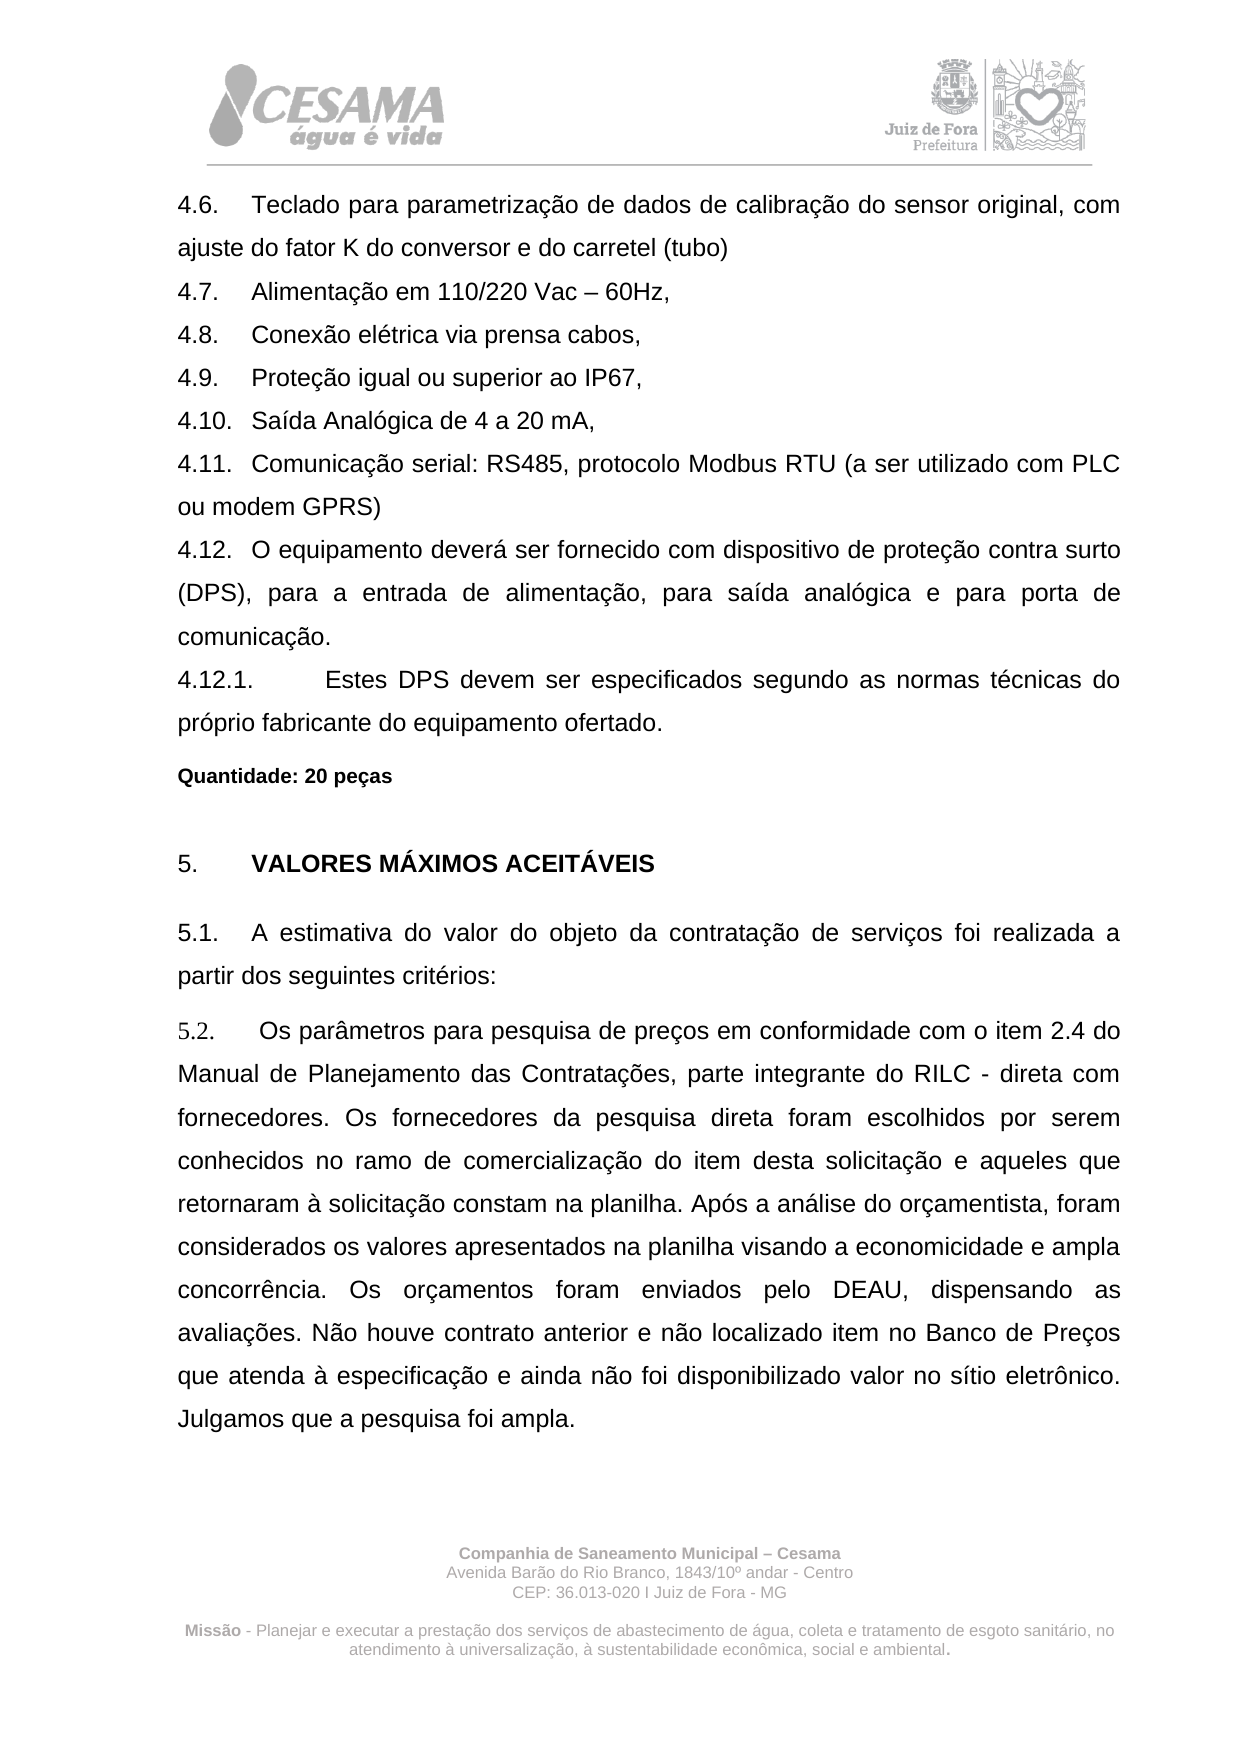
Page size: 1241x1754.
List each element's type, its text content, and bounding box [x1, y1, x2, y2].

list A estimativa do valor do objeto da contratação de serviços foi realizada a partir dos seguintes critérios: [177, 917, 1122, 989]
picture [206, 59, 1093, 166]
list VALORES MÁXIMOS ACEITÁVEIS [177, 849, 1122, 878]
list Os parâmetros para pesquisa de preços em conformidade com o item 2.4 do Manual de Planejamento das Contratações, parte integrante do RILC - direta com fornecedores. Os fornecedores da pesquisa direta foram escolhidos por serem conhecidos no ramo de comercialização do item desta solicitação e aqueles que retornaram à solicitação constam na planilha. Após a análise do orçamentista, foram considerados os valores apresentados na planilha visando a economicidade e ampla concorrência. Os orçamentos foram enviados pelo DEAU, dispensando as avaliações. Não houve contrato anterior e não localizado item no Banco de Preços que atenda à especificação e ainda não foi disponibilizado valor no sítio eletrônico. Julgamos que a pesquisa foi ampla. [177, 1016, 1122, 1433]
list O equipamento deverá ser fornecido com dispositivo de proteção contra surto (DPS), para a entrada de alimentação, para saída analógica e para porta de comunicação. [177, 535, 1122, 650]
list Saída Analógica de 4 a 20 mA, [177, 406, 1122, 435]
list Alimentação em 110/220 Vac – 60Hz, [177, 277, 1122, 305]
text Quantidade: 20 peças [177, 763, 1122, 787]
list Proteção igual ou superior ao IP67, [177, 363, 1122, 392]
list Conexão elétrica via prensa cabos, [177, 320, 1122, 348]
list Teclado para parametrização de dados de calibração do sensor original, com ajuste do fator K do conversor e do carretel (tubo) [177, 190, 1122, 262]
list Comunicação serial: RS485, protocolo Modbus RTU (a ser utilizado com PLC ou modem GPRS) [177, 449, 1122, 521]
list Estes DPS devem ser especificados segundo as normas técnicas do próprio fabricante do equipamento ofertado. [177, 665, 1122, 737]
